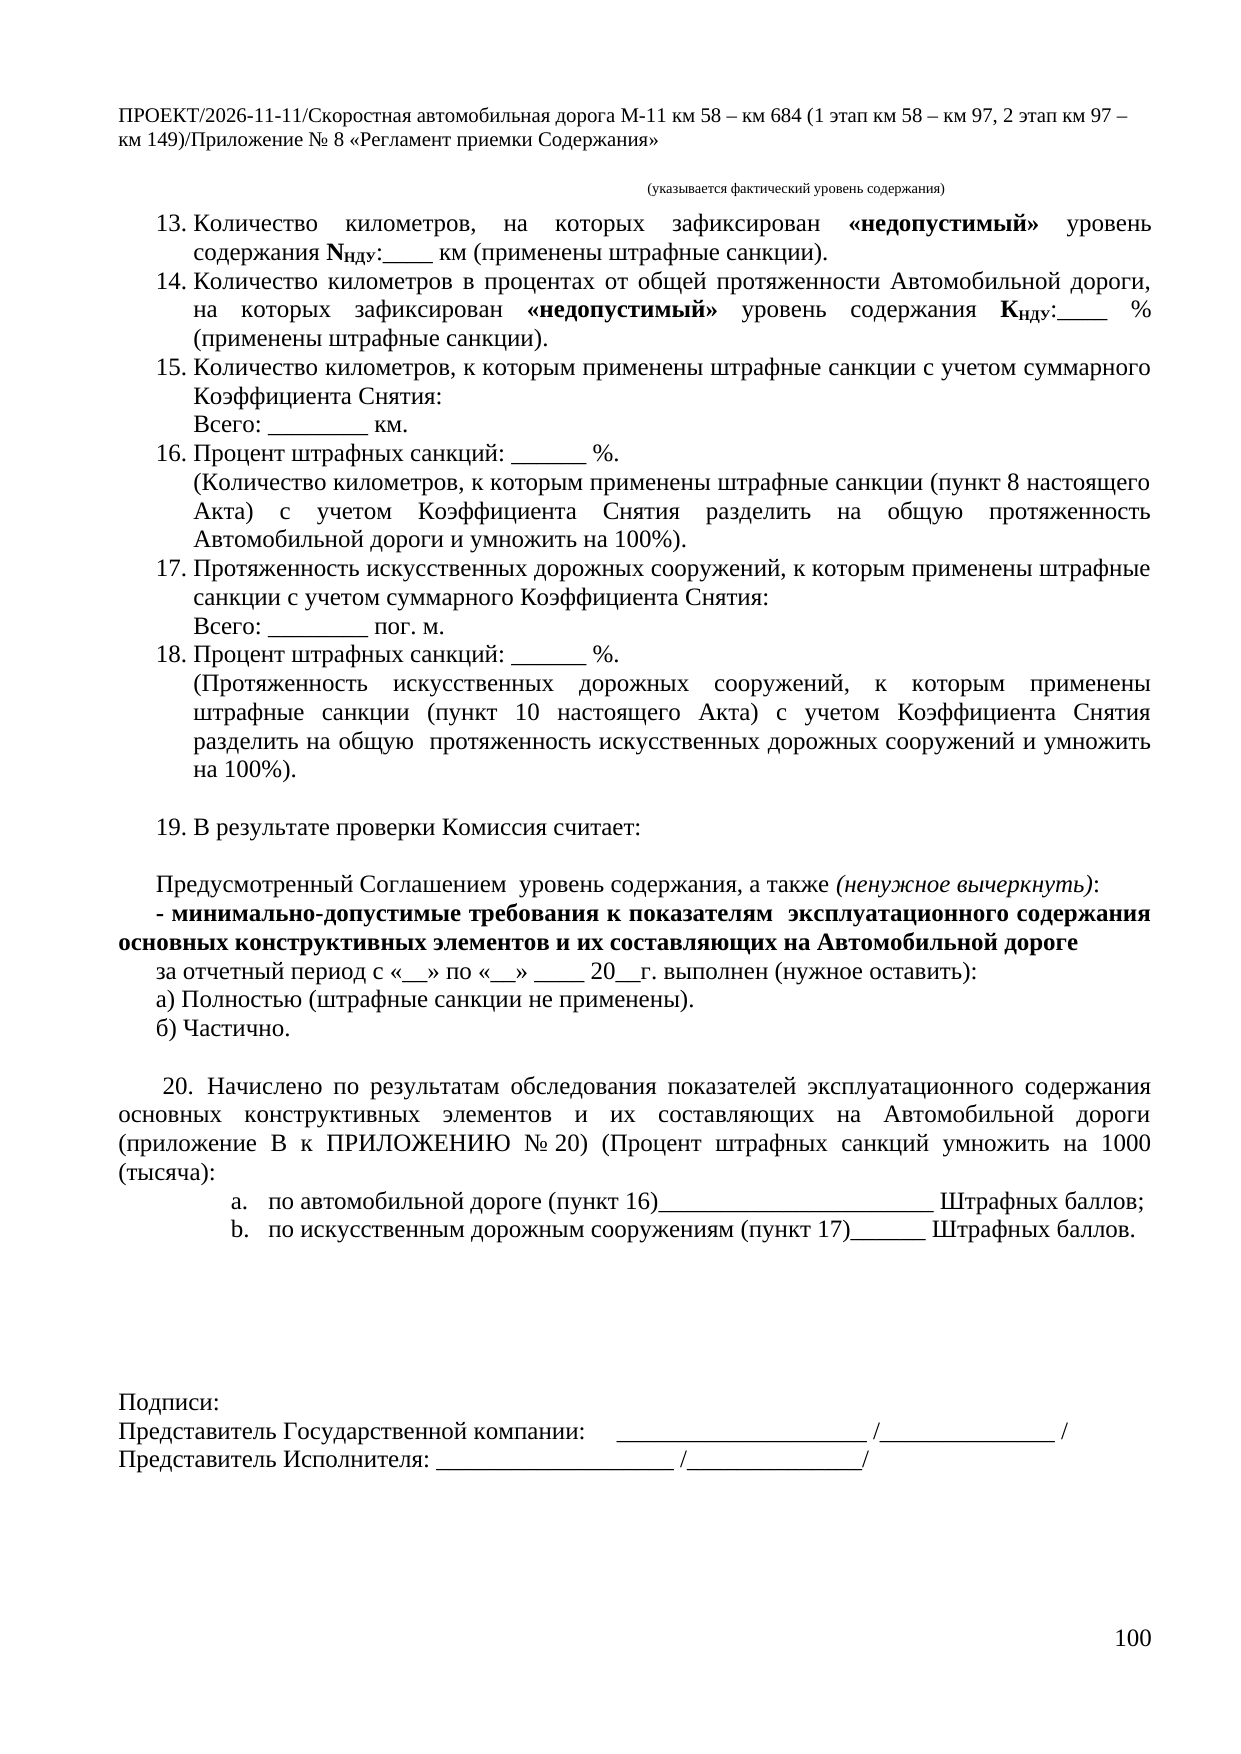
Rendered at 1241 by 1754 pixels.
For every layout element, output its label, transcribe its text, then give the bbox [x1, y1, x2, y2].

list Начислено по результатам обследования показателей эксплуатационного содержания основных конструктивных элементов и их составляющих на Автомобильной дороги (приложение В к ПРИЛОЖЕНИЮ № 20) (Процент штрафных санкций умножить на 1000 (тысяча): [118, 1071, 1152, 1186]
list Количество километров в процентах от общей протяженности Автомобильной дороги, на которых зафиксирован «недопустимый» уровень содержания КНДУ:____ % (применены штрафные санкции). [156, 266, 1152, 352]
list Процент штрафных санкций: ______ %. [156, 639, 1152, 668]
list по автомобильной дороге (пункт 16)______________________ Штрафных баллов; [231, 1186, 1152, 1214]
text - минимально-допустимые требования к показателям эксплуатационного содержания основных конструктивных элементов и их составляющих на Автомобильной дороге [118, 898, 1152, 956]
text б) Частично. [118, 1013, 1152, 1042]
text Всего: ________ пог. м. [193, 611, 1152, 639]
text а) Полностью (штрафные санкции не применены). [156, 984, 1152, 1013]
list Протяженность искусственных дорожных сооружений, к которым применены штрафные санкции с учетом суммарного Коэффициента Снятия: [156, 553, 1152, 611]
text Предусмотренный Соглашением уровень содержания, а также (ненужное вычеркнуть): [118, 869, 1152, 898]
text за отчетный период с «__» по «__» ____ 20__г. выполнен (нужное оставить): [118, 956, 1152, 984]
list по искусственным дорожным сооружениям (пункт 17)______ Штрафных баллов. [231, 1214, 1152, 1243]
text Всего: ________ км. [193, 409, 1152, 438]
text Подписи: [118, 1387, 1152, 1416]
text (указывается фактический уровень содержания) [118, 179, 1152, 208]
list В результате проверки Комиссия считает: [156, 812, 1152, 841]
text (Количество километров, к которым применены штрафные санкции (пункт 8 настоящего Акта) с учетом Коэффициента Снятия разделить на общую протяженность Автомобильной дороги и умножить на 100%). [193, 467, 1152, 553]
list Количество километров, на которых зафиксирован «недопустимый» уровень содержания NНДУ:____ км (применены штрафные санкции). [156, 208, 1152, 266]
text Представитель Государственной компании: ____________________ /______________ / [118, 1416, 1152, 1444]
text Представитель Исполнителя: ___________________ /______________/ [118, 1444, 1152, 1473]
text (Протяженность искусственных дорожных сооружений, к которым применены штрафные санкции (пункт 10 настоящего Акта) с учетом Коэффициента Снятия разделить на общую протяженность искусственных дорожных сооружений и умножить на 100%). [193, 668, 1152, 783]
list Количество километров, к которым применены штрафные санкции с учетом суммарного Коэффициента Снятия: [156, 352, 1152, 409]
list Процент штрафных санкций: ______ %. [156, 438, 1152, 467]
